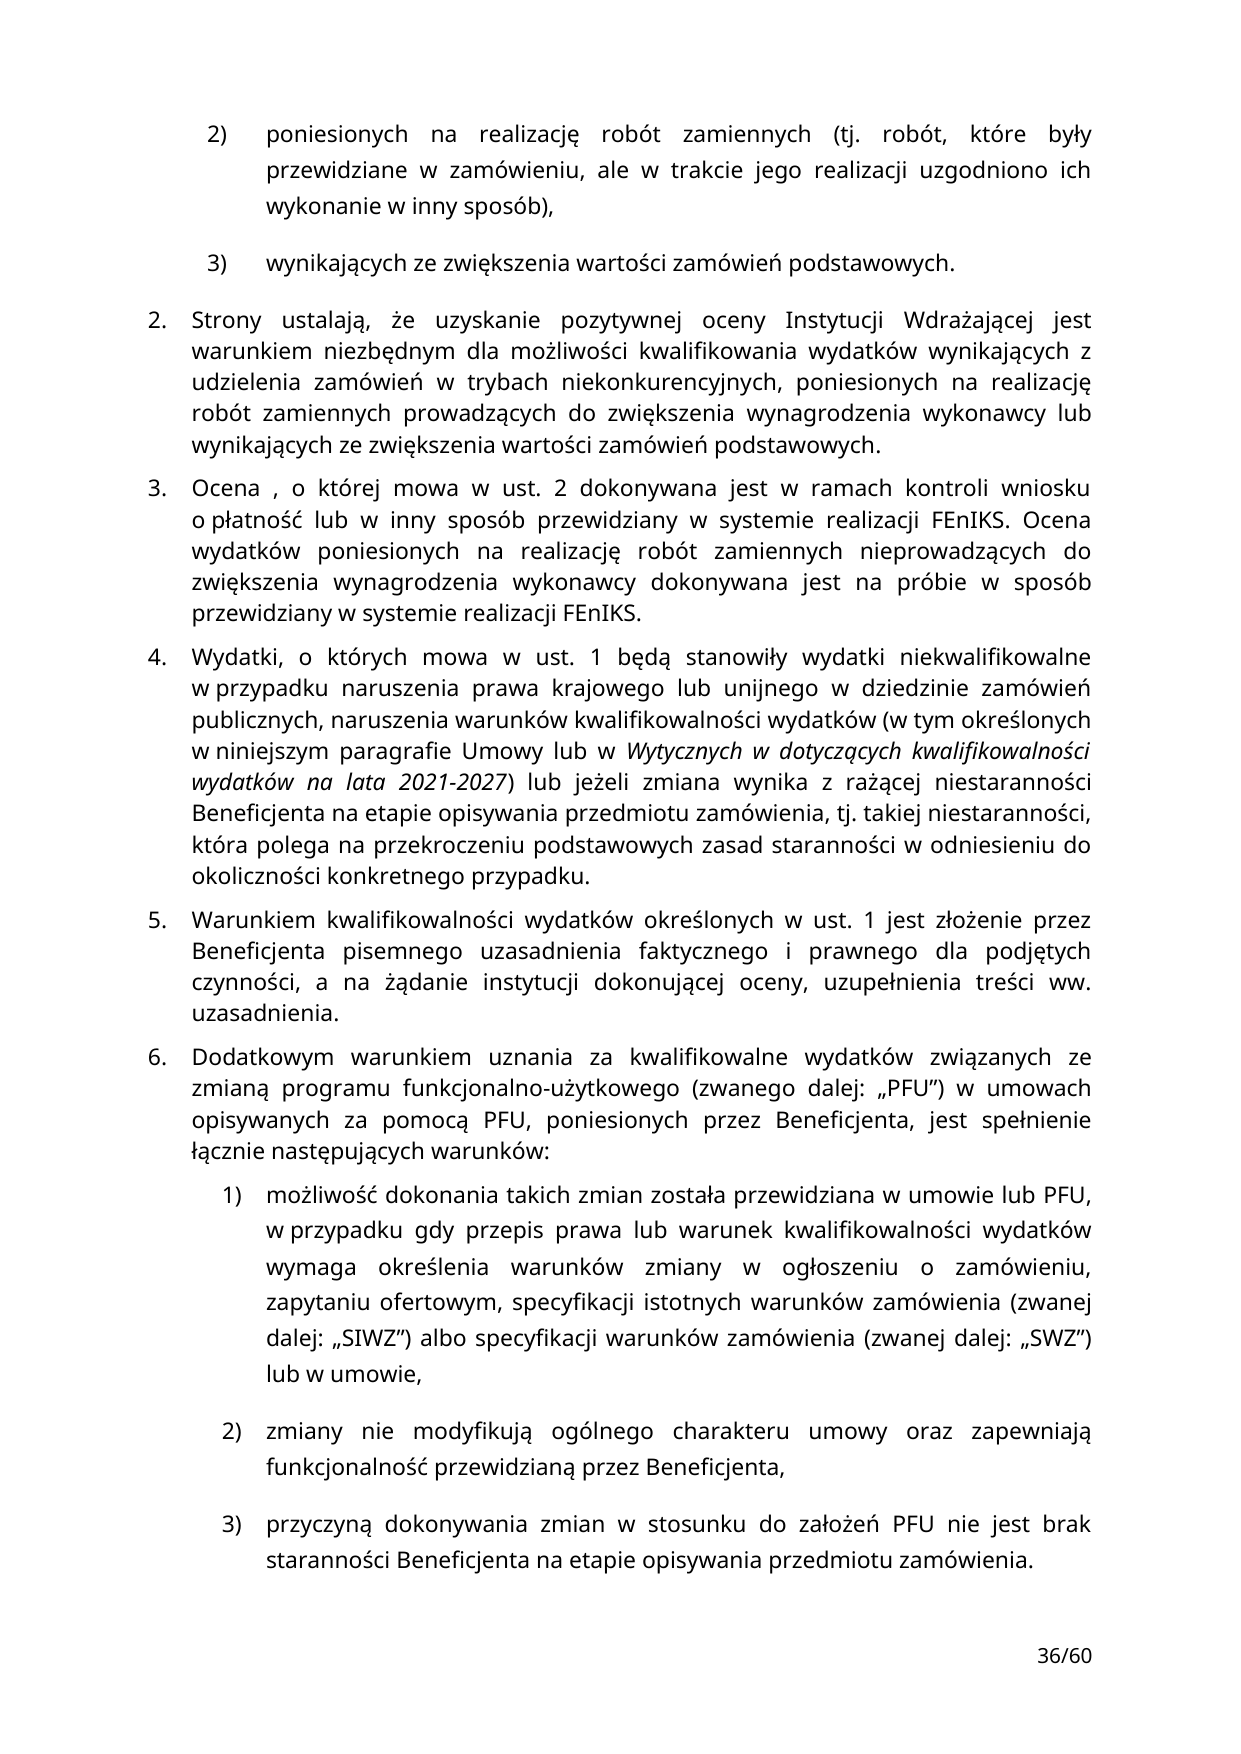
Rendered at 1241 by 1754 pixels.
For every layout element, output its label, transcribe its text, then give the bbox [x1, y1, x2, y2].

list Wydatki, o których mowa w ust. 1 będą stanowiły wydatki niekwalifikowalne w przypadku naruszenia prawa krajowego lub unijnego w dziedzinie zamówień publicznych, naruszenia warunków kwalifikowalności wydatków (w tym określonych w niniejszym paragrafie Umowy lub w Wytycznych w dotyczących kwalifikowalności wydatków na lata 2021-2027) lub jeżeli zmiana wynika z rażącej niestaranności Beneficjenta na etapie opisywania przedmiotu zamówienia, tj. takiej niestaranności, która polega na przekroczeniu podstawowych zasad staranności w odniesieniu do okoliczności konkretnego przypadku. [148, 641, 1092, 891]
list poniesionych na realizację robót zamiennych (tj. robót, które były przewidziane w zamówieniu, ale w trakcie jego realizacji uzgodniono ich wykonanie w inny sposób), [207, 118, 1092, 221]
list Strony ustalają, że uzyskanie pozytywnej oceny Instytucji Wdrażającej jest warunkiem niezbędnym dla możliwości kwalifikowania wydatków wynikających z udzielenia zamówień w trybach niekonkurencyjnych, poniesionych na realizację robót zamiennych prowadzących do zwiększenia wynagrodzenia wykonawcy lub wynikających ze zwiększenia wartości zamówień podstawowych. [148, 303, 1092, 460]
list zmiany nie modyfikują ogólnego charakteru umowy oraz zapewniają funkcjonalność przewidzianą przez Beneficjenta, [222, 1415, 1092, 1482]
list Dodatkowym warunkiem uznania za kwalifikowalne wydatków związanych ze zmianą programu funkcjonalno-użytkowego (zwanego dalej: „PFU”) w umowach opisywanych za pomocą PFU, poniesionych przez Beneficjenta, jest spełnienie łącznie następujących warunków: [148, 1041, 1092, 1166]
list wynikających ze zwiększenia wartości zamówień podstawowych. [207, 247, 1092, 278]
list możliwość dokonania takich zmian została przewidziana w umowie lub PFU, w przypadku gdy przepis prawa lub warunek kwalifikowalności wydatków wymaga określenia warunków zmiany w ogłoszeniu o zamówieniu, zapytaniu ofertowym, specyfikacji istotnych warunków zamówienia (zwanej dalej: „SIWZ”) albo specyfikacji warunków zamówienia (zwanej dalej: „SWZ”) lub w umowie, [222, 1178, 1092, 1389]
list Warunkiem kwalifikowalności wydatków określonych w ust. 1 jest złożenie przez Beneficjenta pisemnego uzasadnienia faktycznego i prawnego dla podjętych czynności, a na żądanie instytucji dokonującej oceny, uzupełnienia treści ww. uzasadnienia. [148, 903, 1092, 1028]
list Ocena , o której mowa w ust. 2 dokonywana jest w ramach kontroli wniosku o płatność lub w inny sposób przewidziany w systemie realizacji FEnIKS. Ocena wydatków poniesionych na realizację robót zamiennych nieprowadzących do zwiększenia wynagrodzenia wykonawcy dokonywana jest na próbie w sposób przewidziany w systemie realizacji FEnIKS. [148, 472, 1092, 628]
list przyczyną dokonywania zmian w stosunku do założeń PFU nie jest brak staranności Beneficjenta na etapie opisywania przedmiotu zamówienia. [222, 1508, 1092, 1575]
